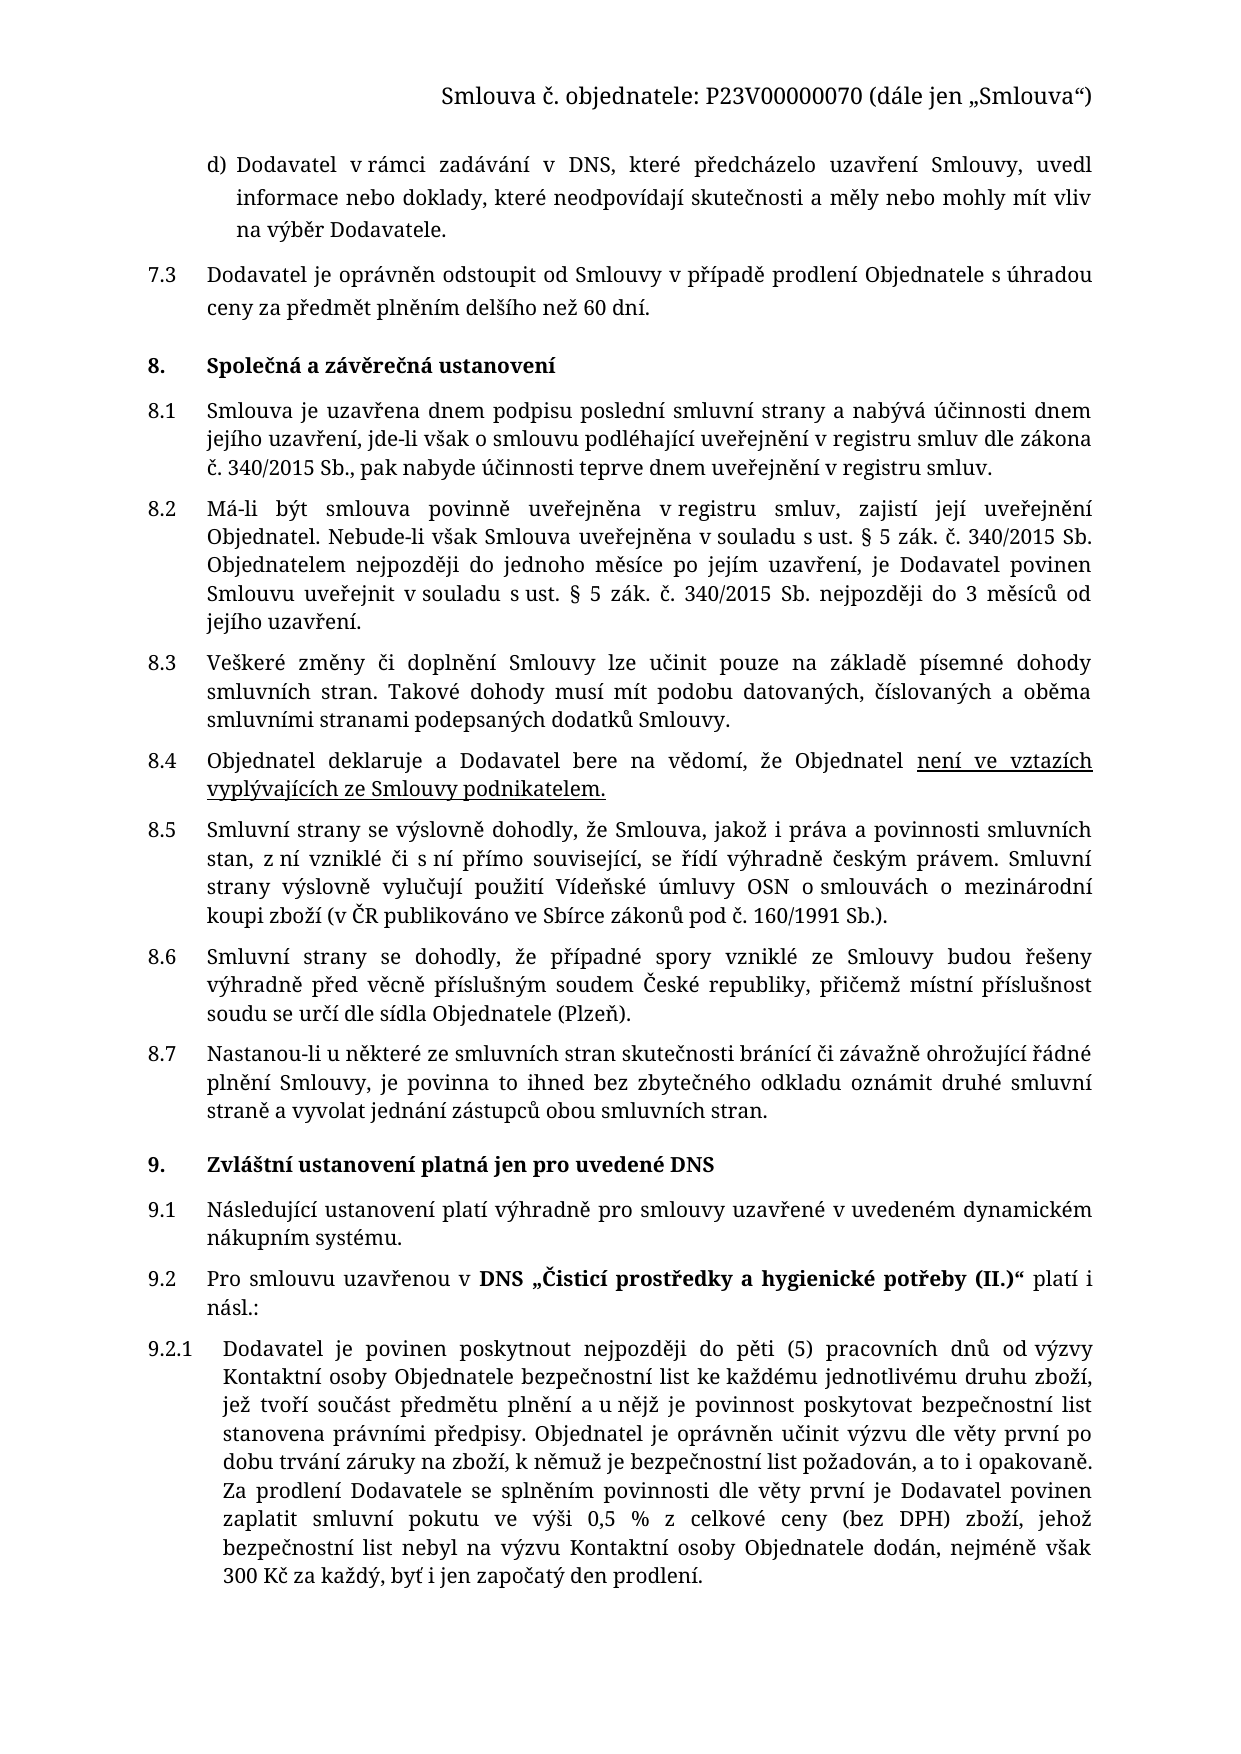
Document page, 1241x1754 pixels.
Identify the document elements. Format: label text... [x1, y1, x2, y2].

list Dodavatel v rámci zadávání v DNS, které předcházelo uzavření Smlouvy, uvedl informace nebo doklady, které neodpovídají skutečnosti a měly nebo mohly mít vliv na výběr Dodavatele. [207, 150, 1093, 244]
list Má-li být smlouva povinně uveřejněna v registru smluv, zajistí její uveřejnění Objednatel. Nebude-li však Smlouva uveřejněna v souladu s ust. § 5 zák. č. 340/2015 Sb. Objednatelem nejpozději do jednoho měsíce po jejím uzavření, je Dodavatel povinen Smlouvu uveřejnit v souladu s ust. § 5 zák. č. 340/2015 Sb. nejpozději do 3 měsíců od jejího uzavření. [148, 494, 1093, 636]
list Společná a závěrečná ustanovení [148, 351, 1093, 379]
list Pro smlouvu uzavřenou v DNS „Čisticí prostředky a hygienické potřeby (II.)“ platí i násl.: [148, 1264, 1093, 1321]
list Následující ustanovení platí výhradně pro smlouvy uzavřené v uvedeném dynamickém nákupním systému. [148, 1195, 1093, 1252]
list Nastanou-li u některé ze smluvních stran skutečnosti bránící či závažně ohrožující řádné plnění Smlouvy, je povinna to ihned bez zbytečného odkladu oznámit druhé smluvní straně a vyvolat jednání zástupců obou smluvních stran. [148, 1039, 1093, 1125]
list Veškeré změny či doplnění Smlouvy lze učinit pouze na základě písemné dohody smluvních stran. Takové dohody musí mít podobu datovaných, číslovaných a oběma smluvními stranami podepsaných dodatků Smlouvy. [148, 648, 1093, 734]
list Smluvní strany se dohodly, že případné spory vzniklé ze Smlouvy budou řešeny výhradně před věcně příslušným soudem České republiky, přičemž místní příslušnost soudu se určí dle sídla Objednatele (Plzeň). [148, 942, 1093, 1027]
list Dodavatel je povinen poskytnout nejpozději do pěti (5) pracovních dnů od výzvy Kontaktní osoby Objednatele bezpečnostní list ke každému jednotlivému druhu zboží, jež tvoří součást předmětu plnění a u nějž je povinnost poskytovat bezpečnostní list stanovena právními předpisy. Objednatel je oprávněn učinit výzvu dle věty první po dobu trvání záruky na zboží, k němuž je bezpečnostní list požadován, a to i opakovaně. Za prodlení Dodavatele se splněním povinnosti dle věty první je Dodavatel povinen zaplatit smluvní pokutu ve výši 0,5 % z celkové ceny (bez DPH) zboží, jehož bezpečnostní list nebyl na výzvu Kontaktní osoby Objednatele dodán, nejméně však 300 Kč za každý, byť i jen započatý den prodlení. [148, 1334, 1093, 1590]
list Smluvní strany se výslovně dohodly, že Smlouva, jakož i práva a povinnosti smluvních stan, z ní vzniklé či s ní přímo související, se řídí výhradně českým právem. Smluvní strany výslovně vylučují použití Vídeňské úmluvy OSN o smlouvách o mezinárodní koupi zboží (v ČR publikováno ve Sbírce zákonů pod č. 160/1991 Sb.). [148, 816, 1093, 929]
list Objednatel deklaruje a Dodavatel bere na vědomí, že Objednatel není ve vztazích vyplývajících ze Smlouvy podnikatelem. [148, 746, 1093, 803]
list Zvláštní ustanovení platná jen pro uvedené DNS [148, 1150, 1093, 1178]
list Smlouva je uzavřena dnem podpisu poslední smluvní strany a nabývá účinnosti dnem jejího uzavření, jde-li však o smlouvu podléhající uveřejnění v registru smluv dle zákona č. 340/2015 Sb., pak nabyde účinnosti teprve dnem uveřejnění v registru smluv. [148, 396, 1093, 481]
list Dodavatel je oprávněn odstoupit od Smlouvy v případě prodlení Objednatele s úhradou ceny za předmět plněním delšího než 60 dní. [148, 261, 1093, 322]
